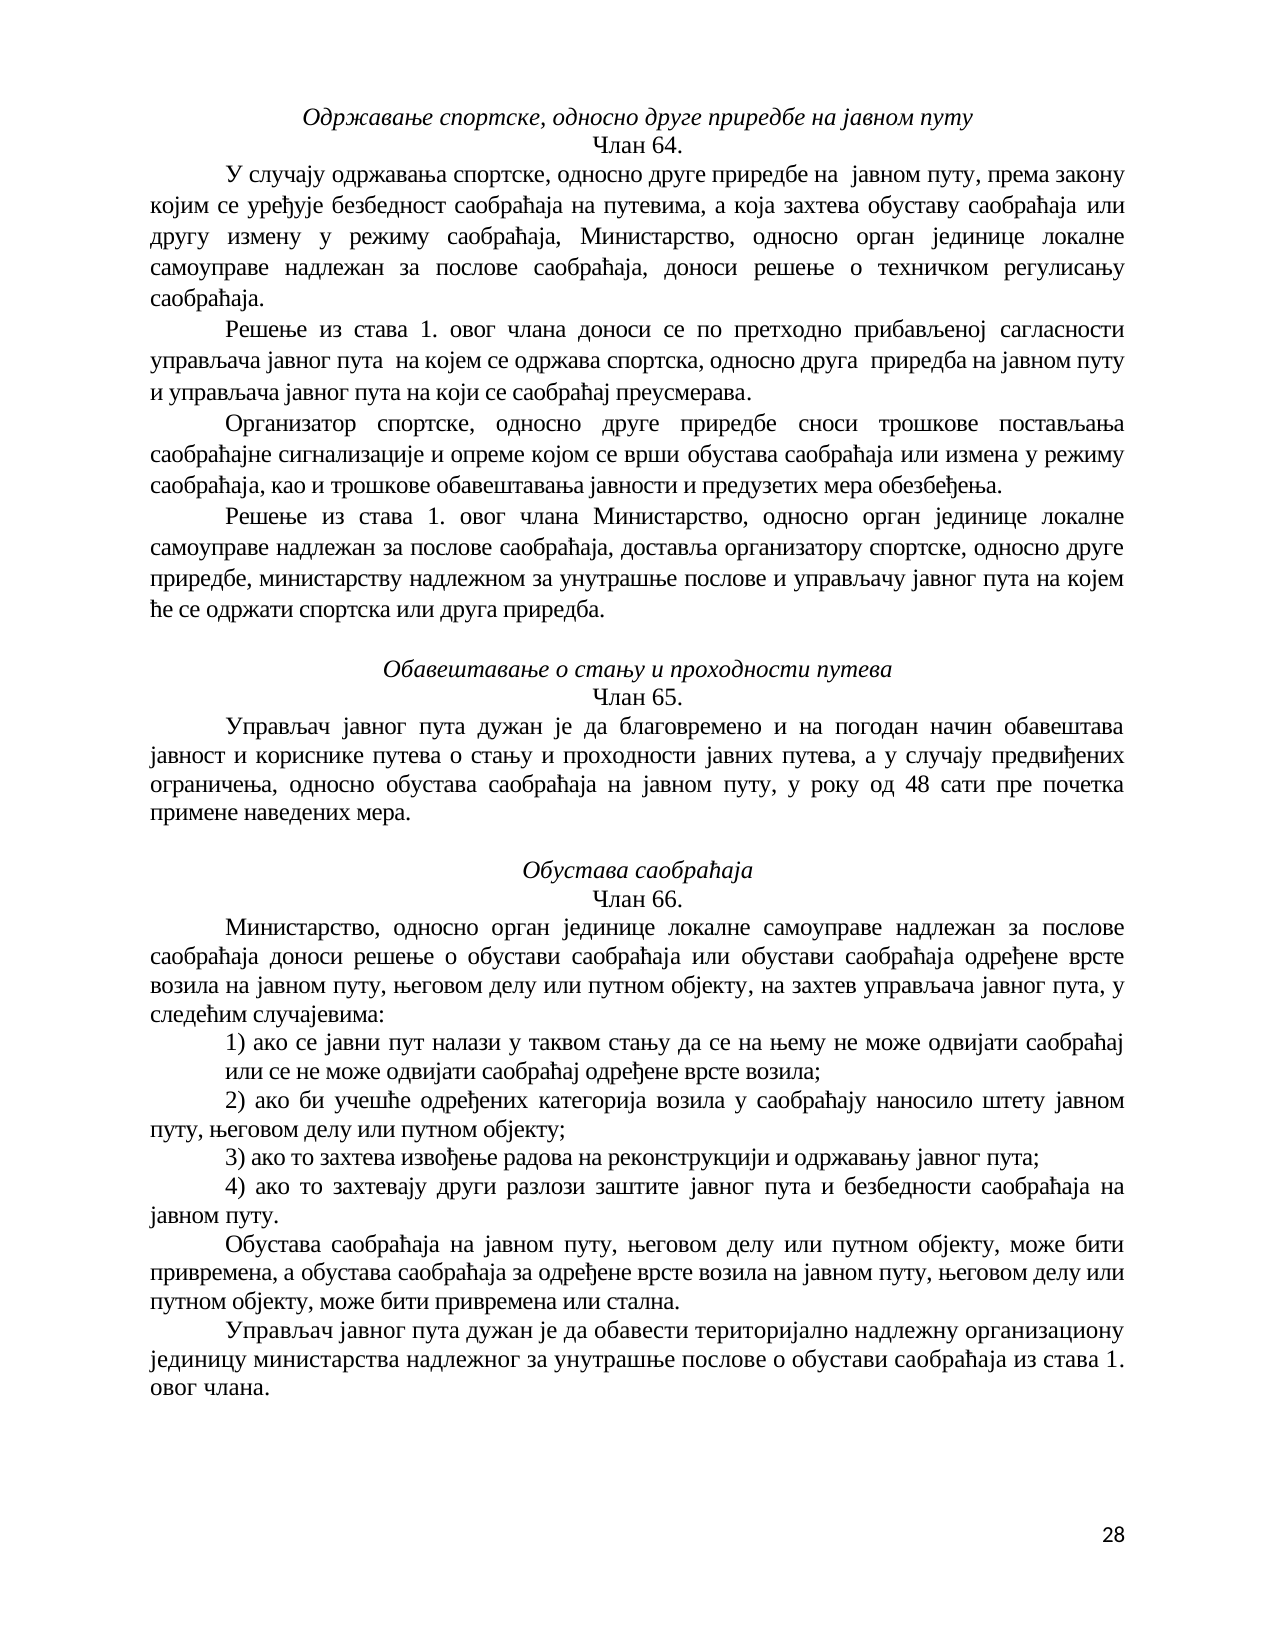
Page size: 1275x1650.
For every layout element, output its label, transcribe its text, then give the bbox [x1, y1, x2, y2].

text Управљач јавног пута дужан је да благовремено и на погодан начин обавештава јавност и кориснике путева о стању и проходности јавних путева, а у случају предвиђених ограничења, односно обустава саобраћаја на јавном путу, у року од 48 сати пре почетка примене наведених мера. [150, 711, 1125, 826]
text 3) ако то захтева извођење радова на реконструкцији и одржавању јавног пута; [150, 1142, 1125, 1171]
text Решење из става 1. овог члана доноси се по претходно прибављеној сагласности управљача јавног пута на којем се одржава спортска, односно друга приредба на јавном путу и управљача јавног пута на који се саобраћај преусмерава. [150, 314, 1125, 405]
text Обустава саобраћаја на јавном путу, његовом делу или путном објекту, може бити привремена, а обустава саобраћаја за одређене врсте возила на јавном путу, његовом делу или путном објекту, може бити привремена или стална. [150, 1229, 1125, 1315]
text Члан 66. [150, 884, 1125, 912]
text 2) ако би учешће одређених категорија возила у саобраћају наносило штету јавном путу, његовом делу или путном објекту; [150, 1085, 1125, 1142]
text Обавештавање о стању и проходности путева [150, 654, 1125, 682]
text Управљач јавног пута дужан је да обавести територијално надлежну организациону јединицу министарства надлежног за унутрашње послове о обустави саобраћаја из става 1. овог члана. [150, 1315, 1125, 1401]
text Решење из става 1. овог члана Министарство, односно орган јединице локалне самоуправе надлежан за послове саобраћаја, доставља организатору спортске, односно друге приредбе, министарству надлежном за унутрашње послове и управљачу јавног пута на којем ће се одржати спортска или друга приредба. [150, 501, 1125, 623]
text Члан 65. [150, 682, 1125, 711]
text 4) ако то захтевају други разлози заштите јавног пута и безбедности саобраћаја на јавном путу. [150, 1171, 1125, 1229]
text Обустава саобраћаја [150, 855, 1125, 884]
text Члан 64. [150, 131, 1125, 159]
text Организатор спортске, односно друге приредбе сноси трошкове постављања саобраћајне сигнализације и опреме којом се врши обустава саобраћаја или измена у режиму саобраћаја, као и трошкове обавештавања јавности и предузетих мера обезбеђења. [150, 408, 1125, 498]
text Одржавање спортске, односно друге приредбе на јавном путу [150, 102, 1125, 131]
text У случају одржавања спортске, односно друге приредбе на јавном путу, према закону којим се уређује безбедност саобраћаја на путевима, а која захтева обуставу саобраћаја или другу измену у режиму саобраћаја, Министарство, односно орган јединице локалне самоуправе надлежан за послове саобраћаја, доноси решење о техничком регулисању саобраћаја. [150, 159, 1125, 312]
text 1) ако се јавни пут налази у таквом стању да се на њему не може одвијати саобраћај или се не може одвијати саобраћај одређене врсте возила; [225, 1027, 1125, 1085]
text Министарство, односно орган јединице локалне самоуправе надлежан за послове саобраћаја доноси решење о обустави саобраћаја или обустави саобраћаја одређене врсте возила на јавном путу, његовом делу или путном објекту, на захтев управљача јавног пута, у следећим случајевима: [150, 912, 1125, 1027]
